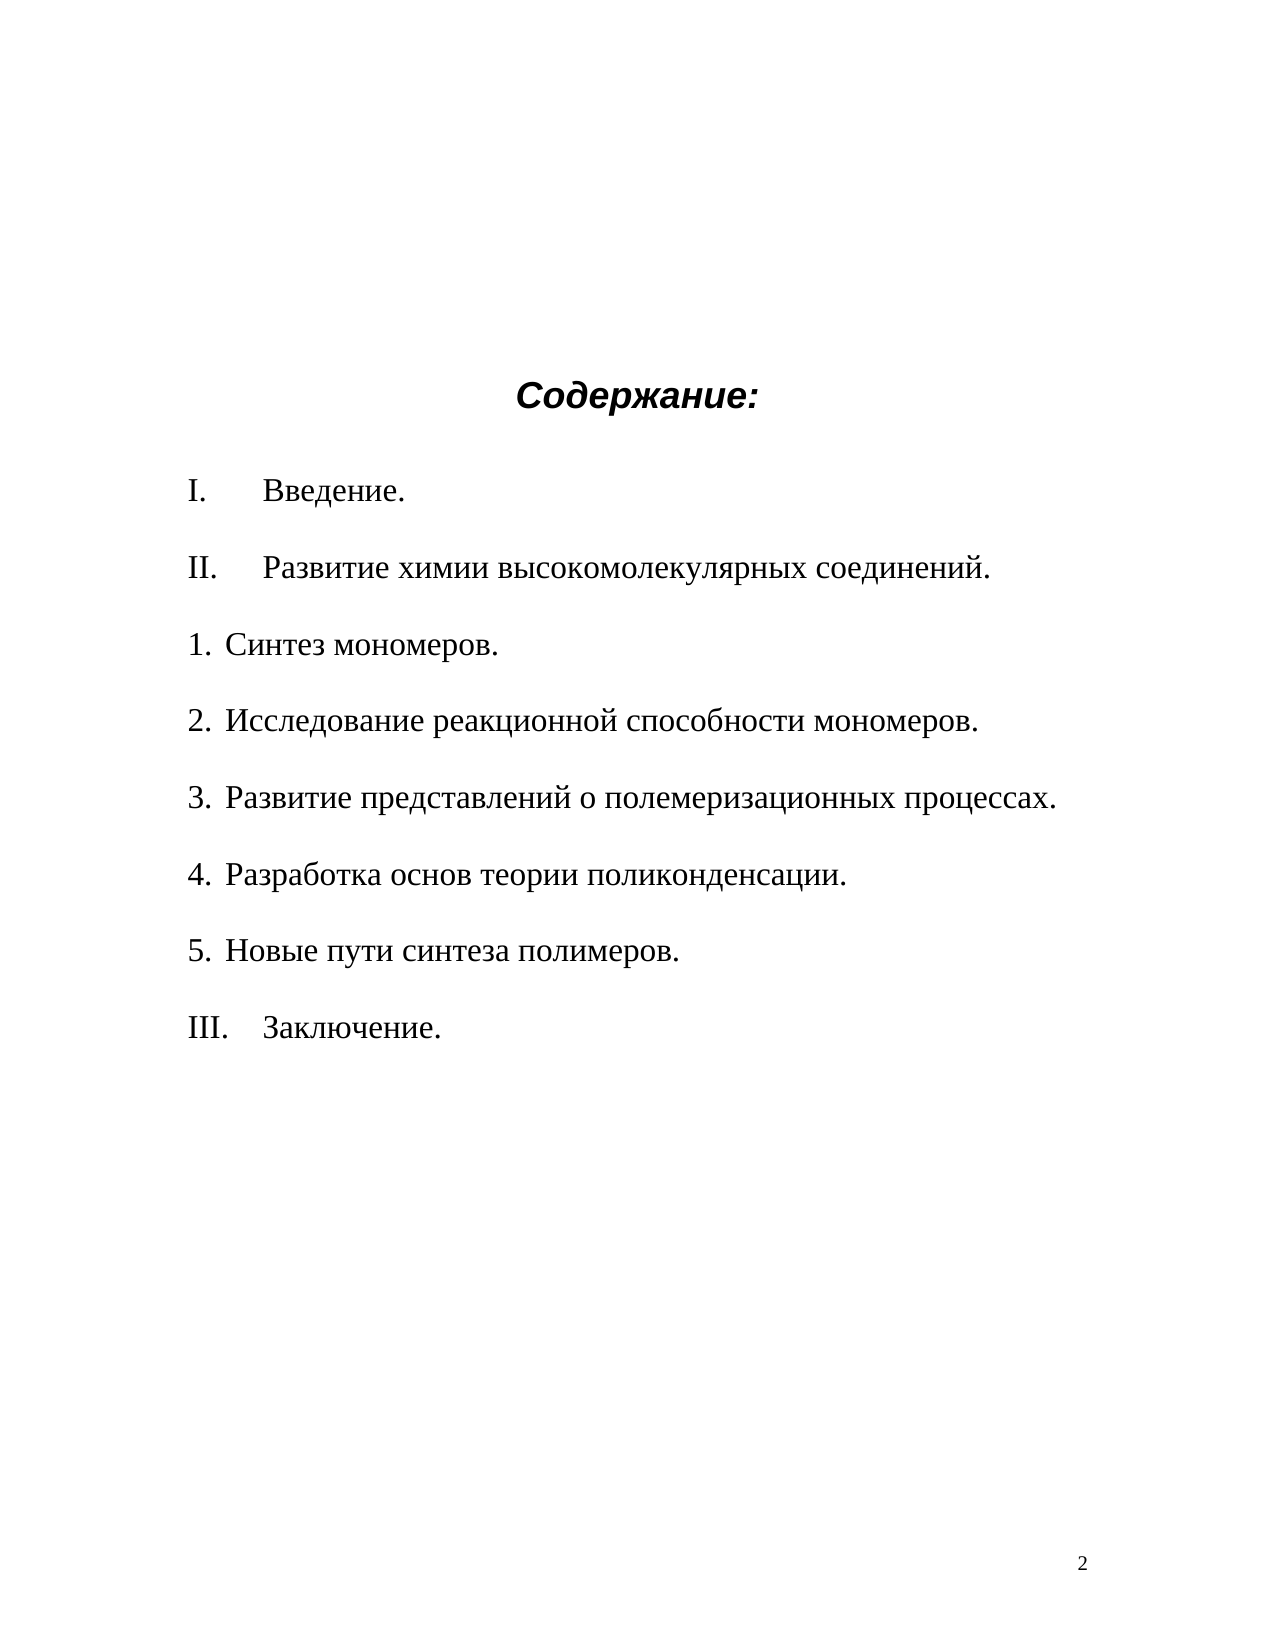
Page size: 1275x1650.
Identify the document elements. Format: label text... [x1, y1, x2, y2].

list Синтез мономеров. [187, 624, 1088, 662]
list Развитие химии высокомолекулярных соединений. [187, 547, 1088, 586]
subtitle Содержание: [187, 373, 1088, 416]
list Разработка основ теории поликонденсации. [187, 854, 1088, 892]
list Исследование реакционной способности мономеров. [187, 701, 1088, 739]
list Развитие представлений о полемеризационных процессах. [187, 777, 1088, 816]
list Новые пути синтеза полимеров. [187, 931, 1088, 969]
list Введение. [187, 471, 1088, 509]
list Заключение. [187, 1007, 1088, 1046]
